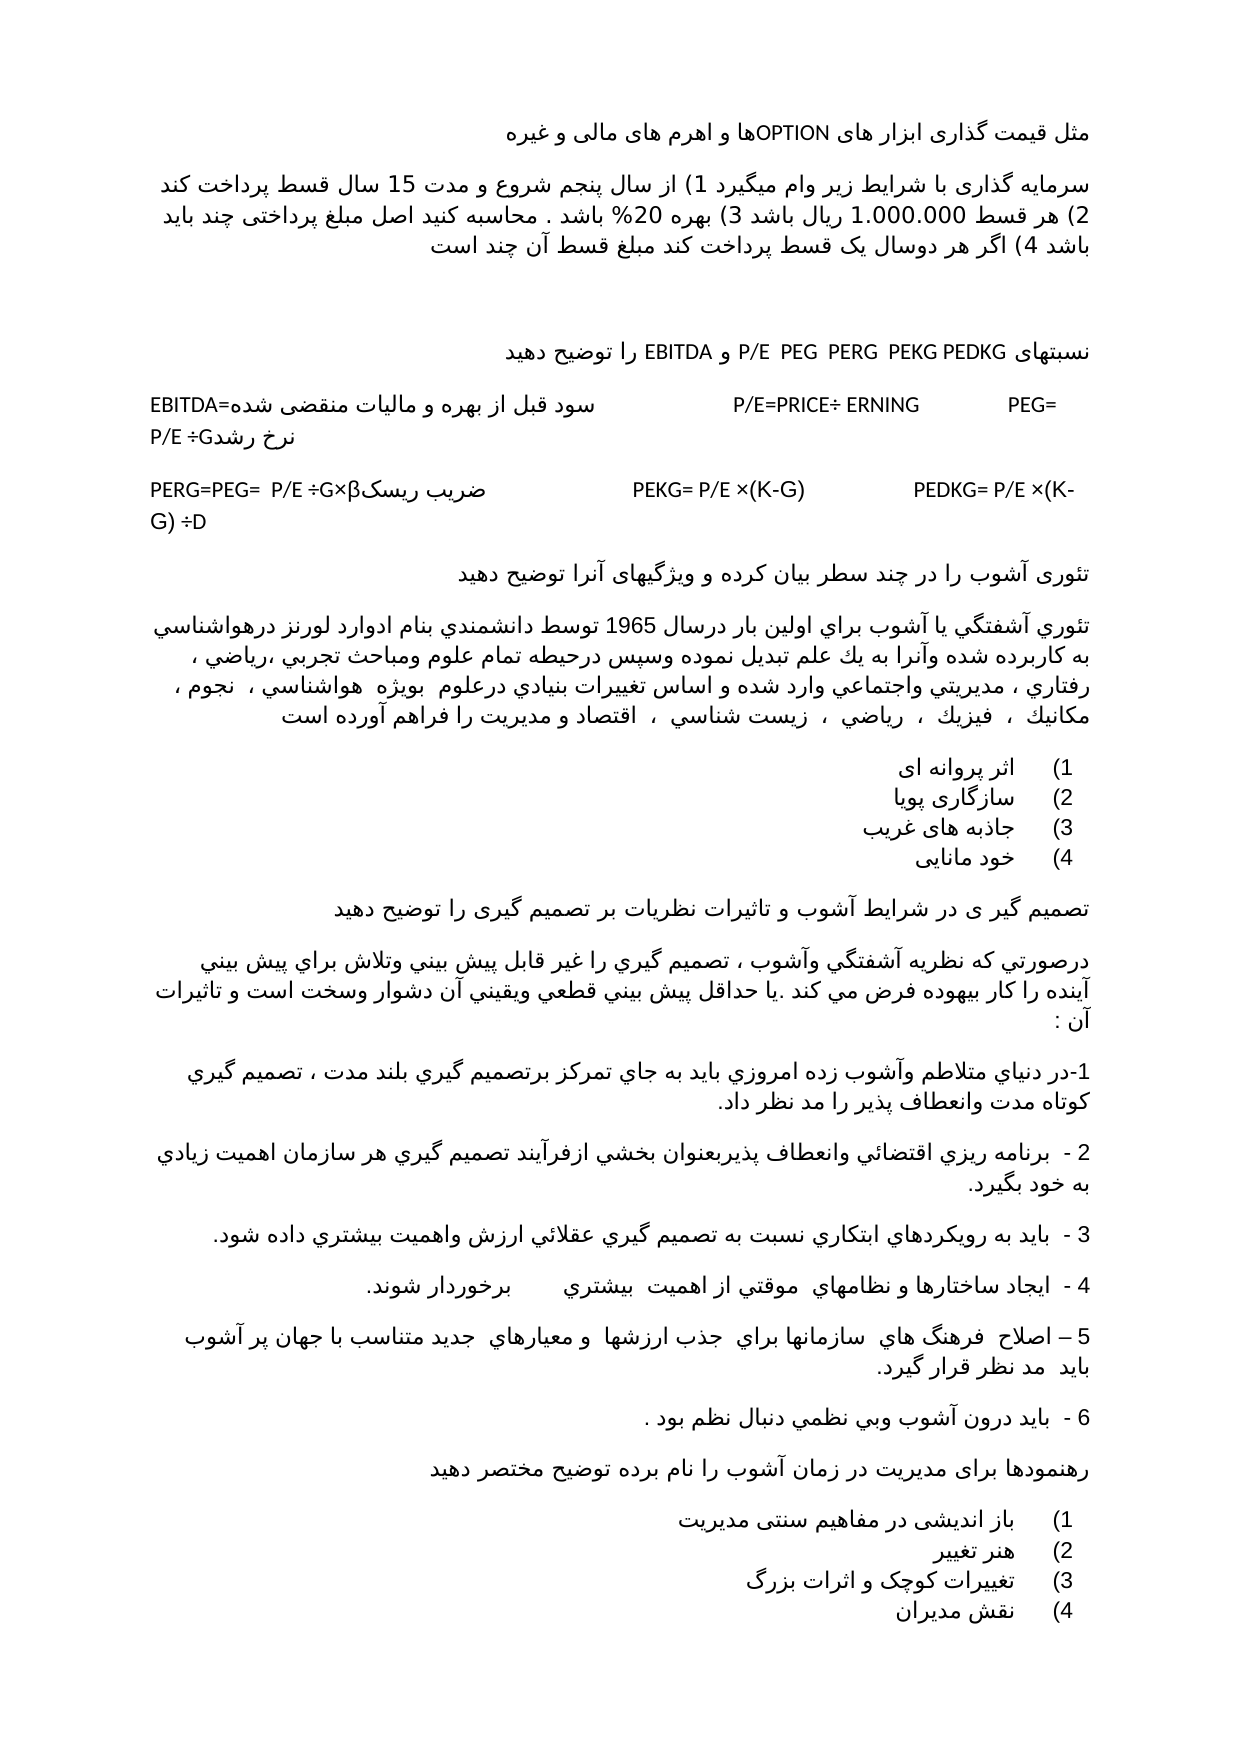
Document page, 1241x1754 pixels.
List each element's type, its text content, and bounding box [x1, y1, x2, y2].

list جاذبه های غریب [150, 814, 1053, 840]
text PERG=PEG= P/E ÷G×βضریب ریسک PEKG= P/E ×(K-G) PEDKG= P/E ×(K-G) ÷D [150, 475, 1090, 535]
text 4 - ايجاد ساختارها و نظامهاي موقتي از اهميت بيشتري برخوردار شوند. [150, 1272, 1090, 1298]
text تصمیم گیر ی در شرایط آشوب و تاثیرات نظریات بر تصمیم گیری را توضیح دهید [150, 895, 1090, 922]
text EBITDA=سود قبل از بهره و مالیات منقضی شده P/E=PRICE÷ ERNING PEG= P/E ÷Gنرخ رشد [150, 390, 1090, 450]
list نقش مدیران [150, 1597, 1053, 1623]
text مثل قیمت گذاری ابزار های OPTIONها و اهرم های مالی و غیره [150, 118, 1090, 146]
text 2 - برنامه ريزي اقتضائي وانعطاف پذيربعنوان بخشي ازفرآيند تصميم گيري هر سازمان اهميت زيادي به خود بگيرد. [150, 1139, 1090, 1196]
list تغییرات کوچک و اثرات بزرگ [150, 1567, 1053, 1593]
list هنر تغییر [150, 1537, 1053, 1563]
text رهنمودها برای مدیریت در زمان آشوب را نام برده توضیح مختصر دهید [150, 1455, 1090, 1482]
text درصورتي كه نظريه آشفتگي وآشوب ، تصميم گيري را غير قابل پيش بيني وتلاش براي پيش بيني آينده را كار بيهوده فرض مي كند .يا حداقل پيش بيني قطعي ويقيني آن دشوار وسخت است و تاثیرات آن : [150, 947, 1090, 1033]
text 3 - بايد به رويكردهاي ابتكاري نسبت به تصميم گيري عقلائي ارزش واهميت بيشتري داده شود. [150, 1221, 1090, 1247]
text 1-در دنياي متلاطم وآشوب زده امروزي بايد به جاي تمركز برتصميم گيري بلند مدت ، تصميم گيري كوتاه مدت وانعطاف پذير را مد نظر داد. [150, 1058, 1090, 1114]
text 5 – اصلاح فرهنگ هاي سازمانها براي جذب ارزشها و معيارهاي جديد متناسب با جهان پر آشوب بايد مد نظر قرار گيرد. [150, 1323, 1090, 1379]
list سازگاری پویا [150, 784, 1053, 810]
text 6 - بايد درون آشوب وبي نظمي دنبال نظم بود . [150, 1404, 1090, 1430]
text نسبتهای P/E PEG PERG PEKG PEDKG و EBITDA را توضیح دهید [150, 337, 1090, 365]
text تئوری آشوب را در چند سطر بیان کرده و ویژگیهای آنرا توضیح دهید [150, 560, 1090, 587]
text سرمایه گذاری با شرایط زیر وام میگیرد 1) از سال پنجم شروع و مدت 15 سال قسط پرداخت کند 2) هر قسط 1.000.000 ریال باشد 3) بهره 20% باشد . محاسبه کنید اصل مبلغ پرداختی چند باید باشد 4) اگر هر دوسال یک قسط پرداخت کند مبلغ قسط آن چند است [150, 171, 1090, 259]
list اثر پروانه ای [150, 753, 1053, 780]
list باز اندیشی در مفاهیم سنتی مدیریت [150, 1506, 1053, 1533]
text تئوري آشفتگي يا آشوب براي اولين بار درسال 1965 توسط دانشمندي بنام ادوارد لورنز درهواشناسي به كاربرده شده وآنرا به يك علم تبديل نموده وسپس درحيطه تمام علوم ومباحث تجربي ،رياضي ، رفتاري ، مديريتي واجتماعي وارد شده و اساس تغييرات بنيادي درعلوم بويژه هواشناسي ، نجوم ، مكانيك ، فيزيك ، رياضي ، زيست شناسي ، اقتصاد و مديريت را فراهم آورده است [150, 612, 1090, 729]
list خود مانایی [150, 844, 1053, 870]
